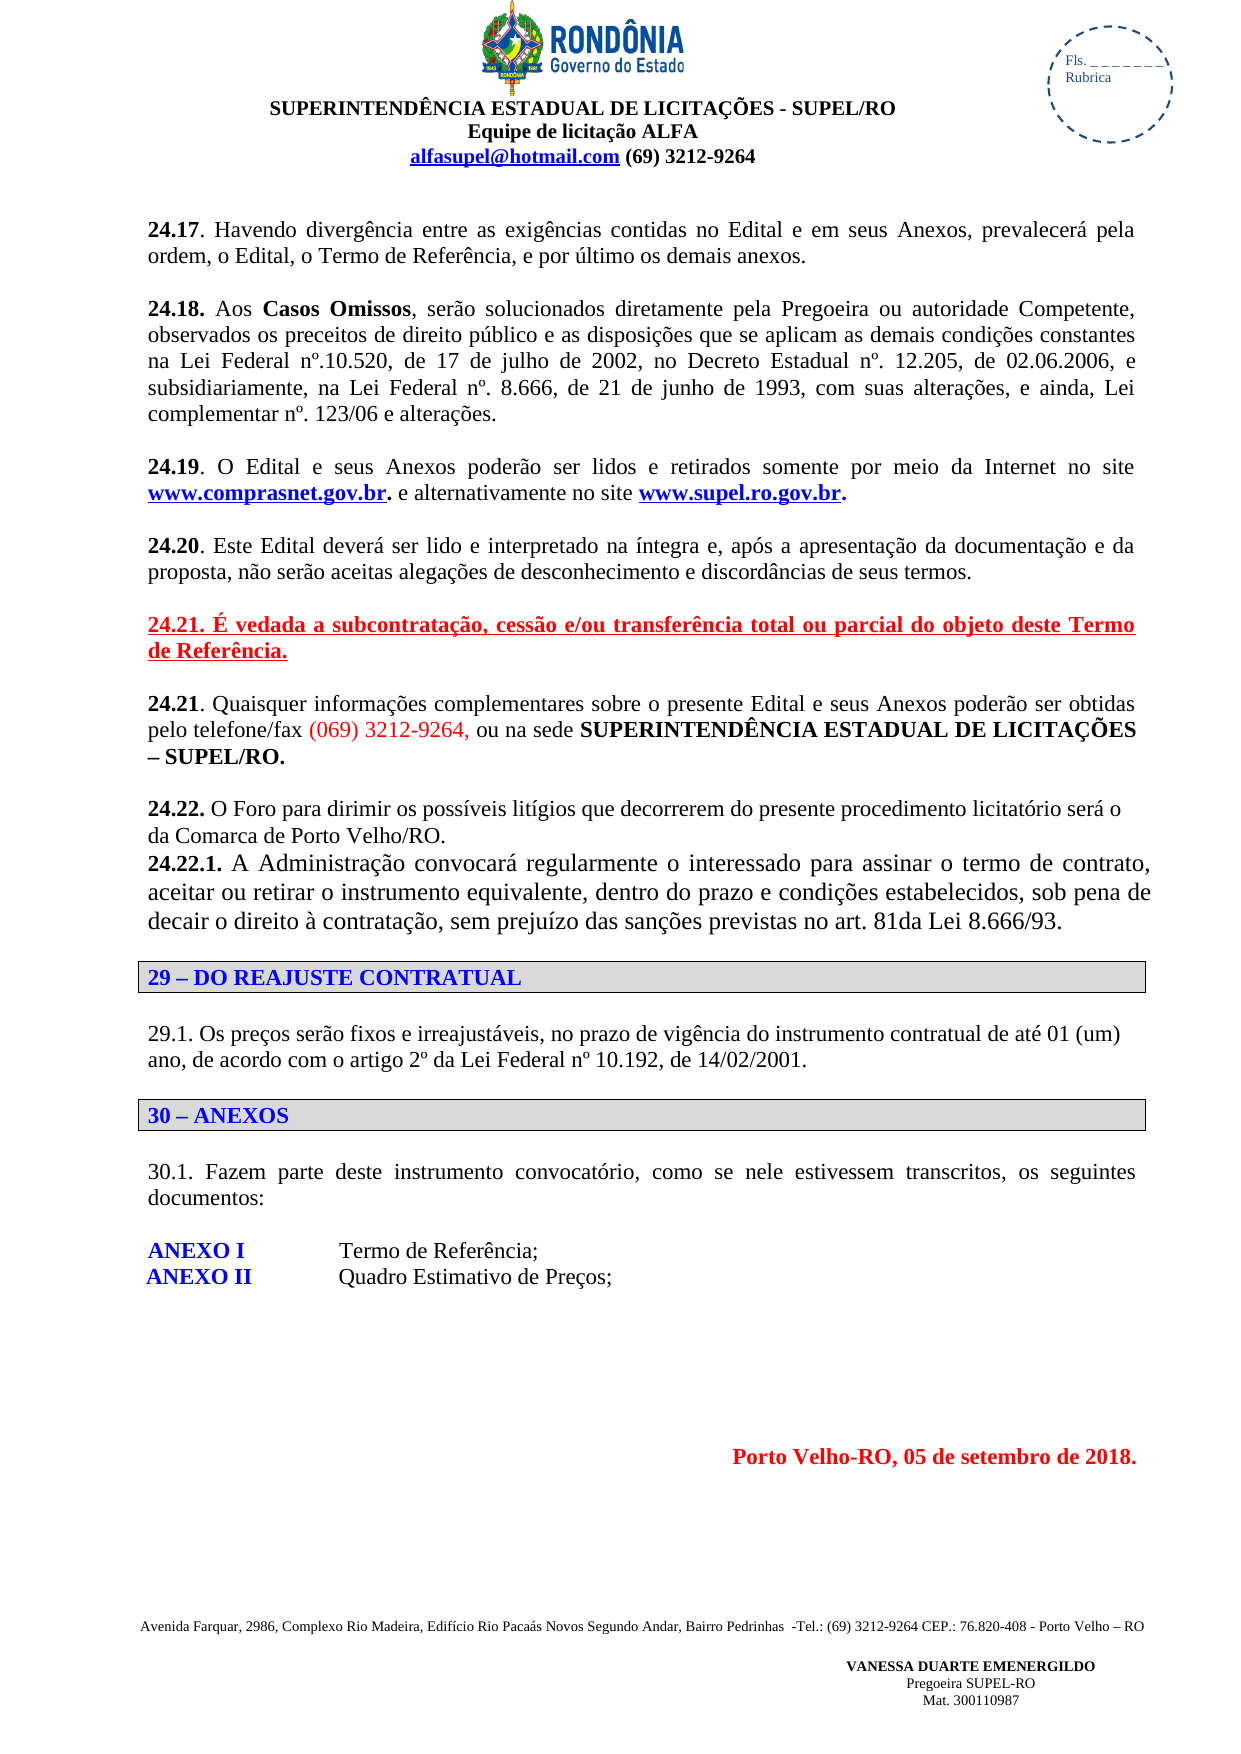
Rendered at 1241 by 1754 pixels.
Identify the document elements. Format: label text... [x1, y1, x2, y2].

text 30.1. Fazem parte deste instrumento convocatório, como se nele estivessem transcritos, os seguintes documentos: [148, 1158, 1137, 1211]
text 24.20. Este Edital deverá ser lido e interpretado na íntegra e, após a apresentação da documentação e da proposta, não serão aceitas alegações de desconhecimento e discordâncias de seus termos. [148, 532, 1137, 585]
text ANEXO II Quadro Estimativo de Preços; [89, 1263, 1137, 1289]
text ANEXO I Termo de Referência; [148, 1237, 1137, 1263]
subtitle 29 – DO REAJUSTE CONTRATUAL [139, 962, 1145, 992]
text Porto Velho-RO, 05 de setembro de 2018. [295, 1443, 1137, 1469]
text 24.21. É vedada a subcontratação, cessão e/ou transferência total ou parcial do objeto deste Termo de Referência. [148, 611, 1137, 664]
list 24.22.1. A Administração convocará regularmente o interessado para assinar o termo de contrato, aceitar ou retirar o instrumento equivalente, dentro do prazo e condições estabelecidos, sob pena de decair o direito à contratação, sem prejuízo das sanções previstas no art. 81da Lei 8.666/93. [148, 848, 1152, 934]
text 24.19. O Edital e seus Anexos poderão ser lidos e retirados somente por meio da Internet no site www.comprasnet.gov.br. e alternativamente no site www.supel.ro.gov.br. [148, 453, 1137, 506]
text 24.22. O Foro para dirimir os possíveis litígios que decorrerem do presente procedimento licitatório será o da Comarca de Porto Velho/RO. [148, 796, 1137, 848]
text 24.17. Havendo divergência entre as exigências contidas no Edital e em seus Anexos, prevalecerá pela ordem, o Edital, o Termo de Referência, e por último os demais anexos. [148, 216, 1137, 268]
text 24.18. Aos Casos Omissos, serão solucionados diretamente pela Pregoeira ou autoridade Competente, observados os preceitos de direito público e as disposições que se aplicam as demais condições constantes na Lei Federal nº.10.520, de 17 de julho de 2002, no Decreto Estadual nº. 12.205, de 02.06.2006, e subsidiariamente, na Lei Federal nº. 8.666, de 21 de junho de 1993, com suas alterações, e ainda, Lei complementar nº. 123/06 e alterações. [148, 295, 1137, 427]
picture [481, 0, 684, 96]
subtitle 30 – ANEXOS [139, 1100, 1145, 1130]
text 24.21. Quaisquer informações complementares sobre o presente Edital e seus Anexos poderão ser obtidas pelo telefone/fax (069) 3212-9264, ou na sede SUPERINTENDÊNCIA ESTADUAL DE LICITAÇÕES – SUPEL/RO. [148, 690, 1137, 769]
text 29.1. Os preços serão fixos e irreajustáveis, no prazo de vigência do instrumento contratual de até 01 (um) ano, de acordo com o artigo 2º da Lei Federal nº 10.192, de 14/02/2001. [148, 1020, 1137, 1072]
